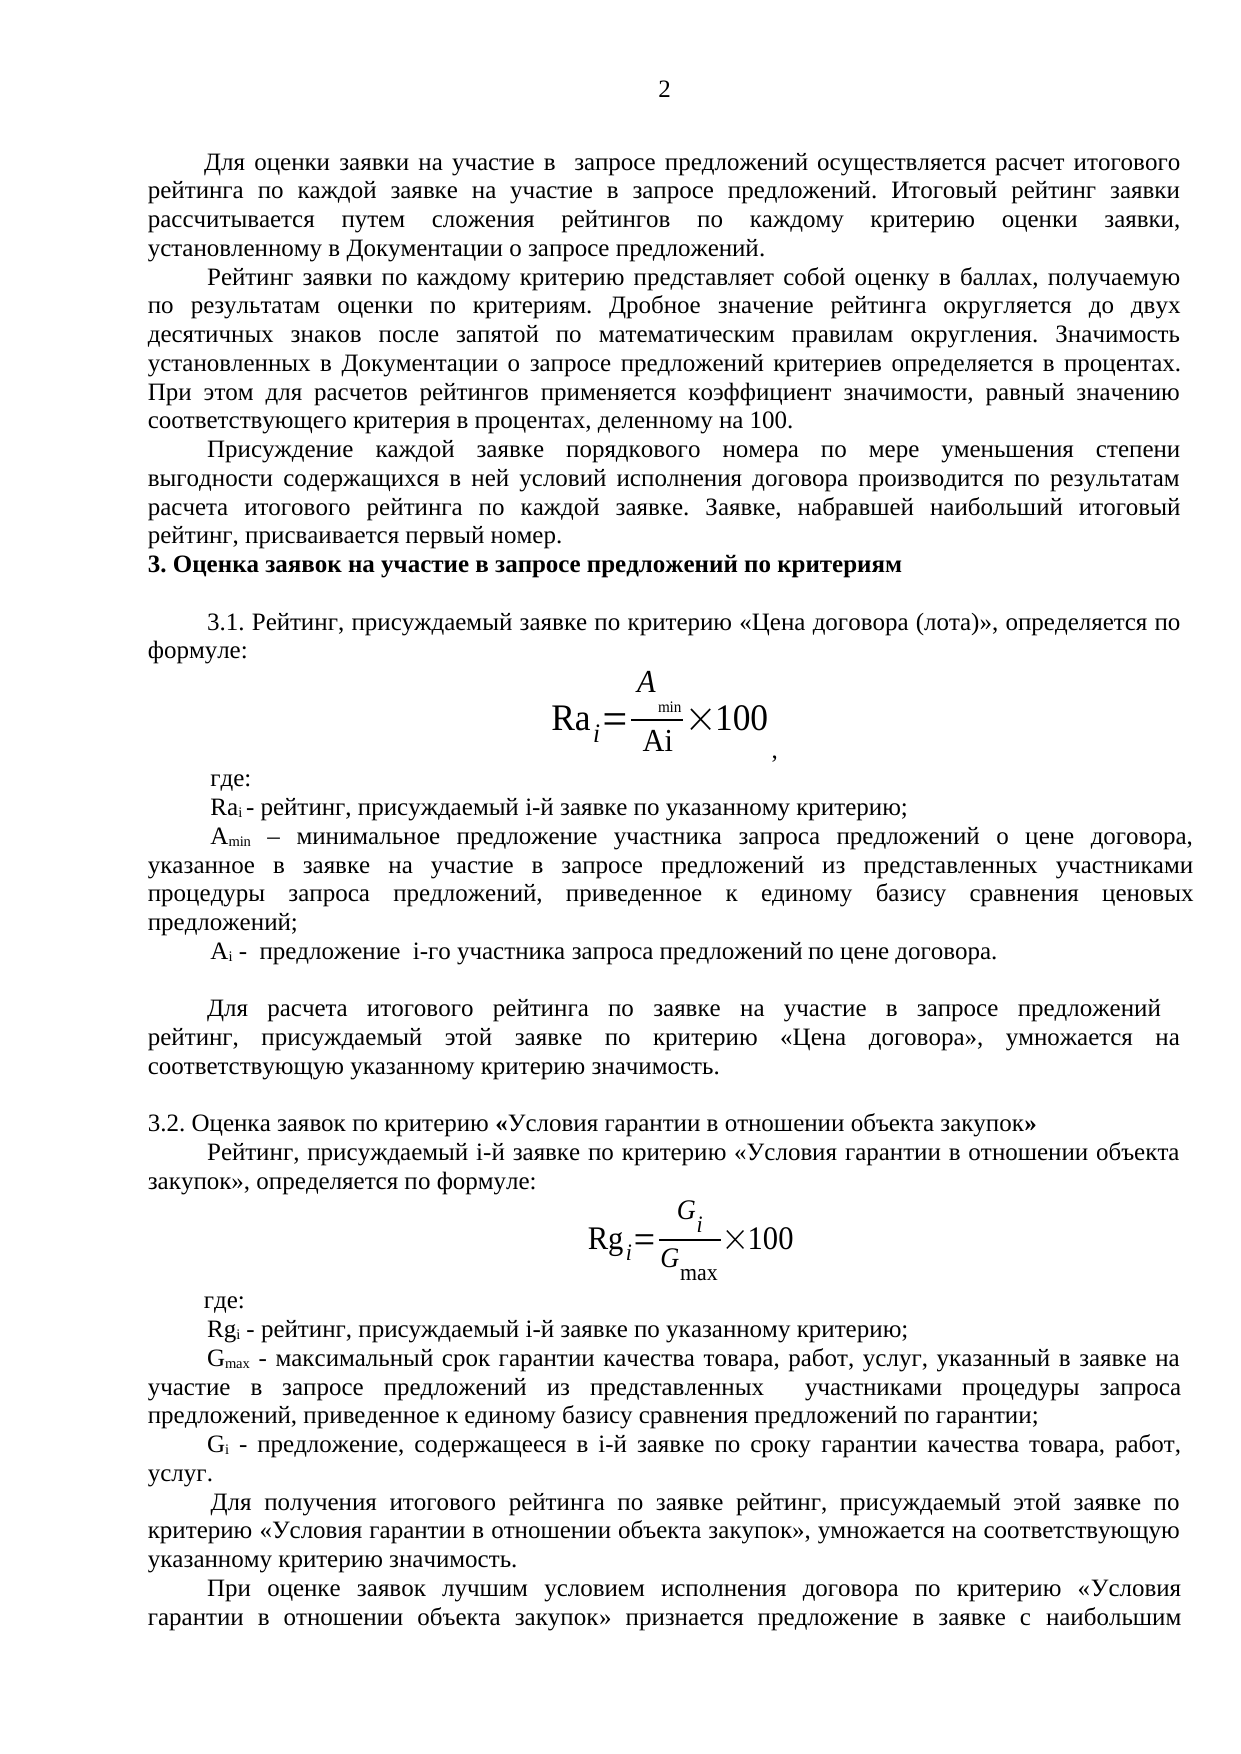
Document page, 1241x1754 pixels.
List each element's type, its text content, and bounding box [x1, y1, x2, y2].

text Для получения итогового рейтинга по заявке рейтинг, присуждаемый этой заявке по критерию «Условия гарантии в отношении объекта закупок», умножается на соответствующую указанному критерию значимость. [148, 1487, 1181, 1573]
text Ai - предложение i-го участника запроса предложений по цене договора. [148, 936, 1181, 965]
text Рейтинг, присуждаемый i-й заявке по критерию «Условия гарантии в отношении объекта закупок», определяется по формуле: [148, 1137, 1181, 1195]
text Rai - рейтинг, присуждаемый i-й заявке по указанному критерию; [148, 792, 1181, 821]
text 3. Оценка заявок на участие в запросе предложений по критериям [148, 549, 1181, 578]
text Amin – минимальное предложение участника запроса предложений о цене договора, указанное в заявке на участие в запросе предложений из представленных участниками процедуры запроса предложений, приведенное к единому базису сравнения ценовых предложений; [148, 821, 1194, 936]
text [148, 1573, 1181, 1630]
text Rgi - рейтинг, присуждаемый i-й заявке по указанному критерию; [148, 1314, 1181, 1343]
text , [148, 664, 1181, 763]
text где: [148, 763, 1181, 792]
text 3.1. Рейтинг, присуждаемый заявке по критерию «Цена договора (лота)», определяется по формуле: [148, 607, 1181, 664]
text Gmax - максимальный срок гарантии качества товара, работ, услуг, указанный в заявке на участие в запросе предложений из представленных участниками процедуры запроса предложений, приведенное к единому базису сравнения предложений по гарантии; [148, 1343, 1181, 1429]
text 3.2. Оценка заявок по критерию «Условия гарантии в отношении объекта закупок» [148, 1108, 1181, 1137]
text Для расчета итогового рейтинга по заявке на участие в запросе предложений рейтинг, присуждаемый этой заявке по критерию «Цена договора», умножается на соответствующую указанному критерию значимость. [148, 993, 1181, 1080]
text Gi - предложение, содержащееся в i-й заявке по сроку гарантии качества товара, работ, услуг. [148, 1429, 1181, 1487]
text Рейтинг заявки по каждому критерию представляет собой оценку в баллах, получаемую по результатам оценки по критериям. Дробное значение рейтинга округляется до двух десятичных знаков после запятой по математическим правилам округления. Значимость установленных в Документации о запросе предложений критериев определяется в процентах. При этом для расчетов рейтингов применяется коэффициент значимости, равный значению соответствующего критерия в процентах, деленному на 100. [148, 262, 1181, 434]
text Присуждение каждой заявке порядкового номера по мере уменьшения степени выгодности содержащихся в ней условий исполнения договора производится по результатам расчета итогового рейтинга по каждой заявке. Заявке, набравшей наибольший итоговый рейтинг, присваивается первый номер. [148, 434, 1181, 549]
subtitle Для оценки заявки на участие в запросе предложений осуществляется расчет итогового рейтинга по каждой заявке на участие в запросе предложений. Итоговый рейтинг заявки рассчитывается путем сложения рейтингов по каждому критерию оценки заявки, установленному в Документации о запросе предложений. [148, 147, 1181, 262]
text где: [204, 1285, 1181, 1314]
